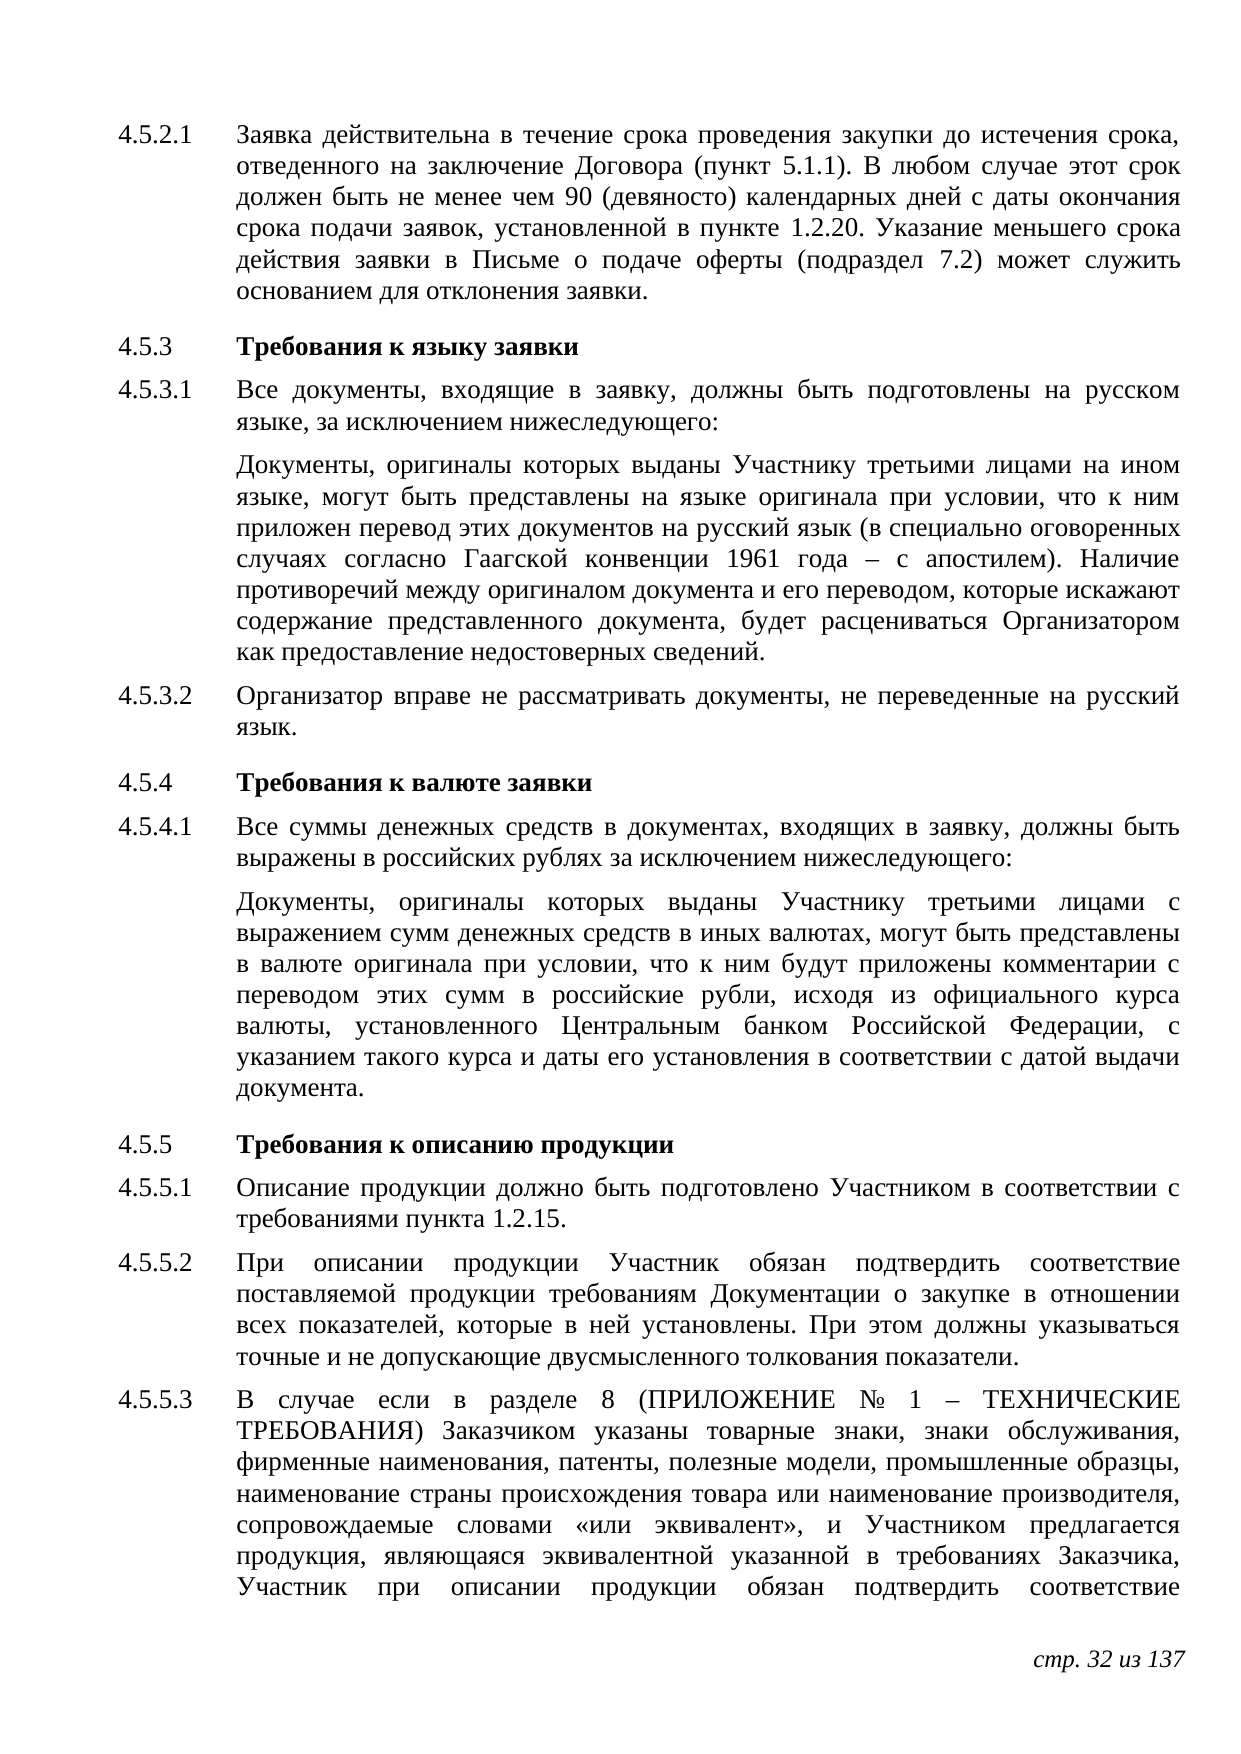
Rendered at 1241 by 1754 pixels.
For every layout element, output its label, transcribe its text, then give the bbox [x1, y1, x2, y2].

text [118, 1383, 1181, 1601]
text Описание продукции должно быть подготовлено Участником в соответствии с требованиями пункта 1.2.15. [118, 1171, 1181, 1234]
list Все документы, входящие в заявку, должны быть подготовлены на русском языке, за исключением нижеследующего: [118, 374, 1181, 436]
text Требования к валюте заявки [118, 766, 1181, 797]
text Заявка действительна в течение срока проведения закупки до истечения срока, отведенного на заключение Договора (пункт 5.1.1). В любом случае этот срок должен быть не менее чем 90 (девяносто) календарных дней с даты окончания срока подачи заявок, установленной в пункте 1.2.20. Указание меньшего срока действия заявки в Письме о подаче оферты (подраздел 7.2) может служить основанием для отклонения заявки. [118, 118, 1181, 305]
text Требования к языку заявки [118, 330, 1181, 361]
list Организатор вправе не рассматривать документы, не переведенные на русский язык. [118, 679, 1181, 741]
text Документы, оригиналы которых выданы Участнику третьими лицами с выражением сумм денежных средств в иных валютах, могут быть представлены в валюте оригинала при условии, что к ним будут приложены комментарии с переводом этих сумм в российские рубли, исходя из официального курса валюты, установленного Центральным банком Российской Федерации, с указанием такого курса и даты его установления в соответствии с датой выдачи документа. [236, 885, 1181, 1103]
list Все суммы денежных средств в документах, входящих в заявку, должны быть выражены в российских рублях за исключением нижеследующего: [118, 810, 1181, 872]
text Требования к описанию продукции [118, 1128, 1181, 1159]
text Документы, оригиналы которых выданы Участнику третьими лицами на ином языке, могут быть представлены на языке оригинала при условии, что к ним приложен перевод этих документов на русский язык (в специально оговоренных случаях согласно Гаагской конвенции 1961 года – с апостилем). Наличие противоречий между оригиналом документа и его переводом, которые искажают содержание представленного документа, будет расцениваться Организатором как предоставление недостоверных сведений. [236, 448, 1181, 666]
text При описании продукции Участник обязан подтвердить соответствие поставляемой продукции требованиям Документации о закупке в отношении всех показателей, которые в ней установлены. При этом должны указываться точные и не допускающие двусмысленного толкования показатели. [118, 1246, 1181, 1371]
